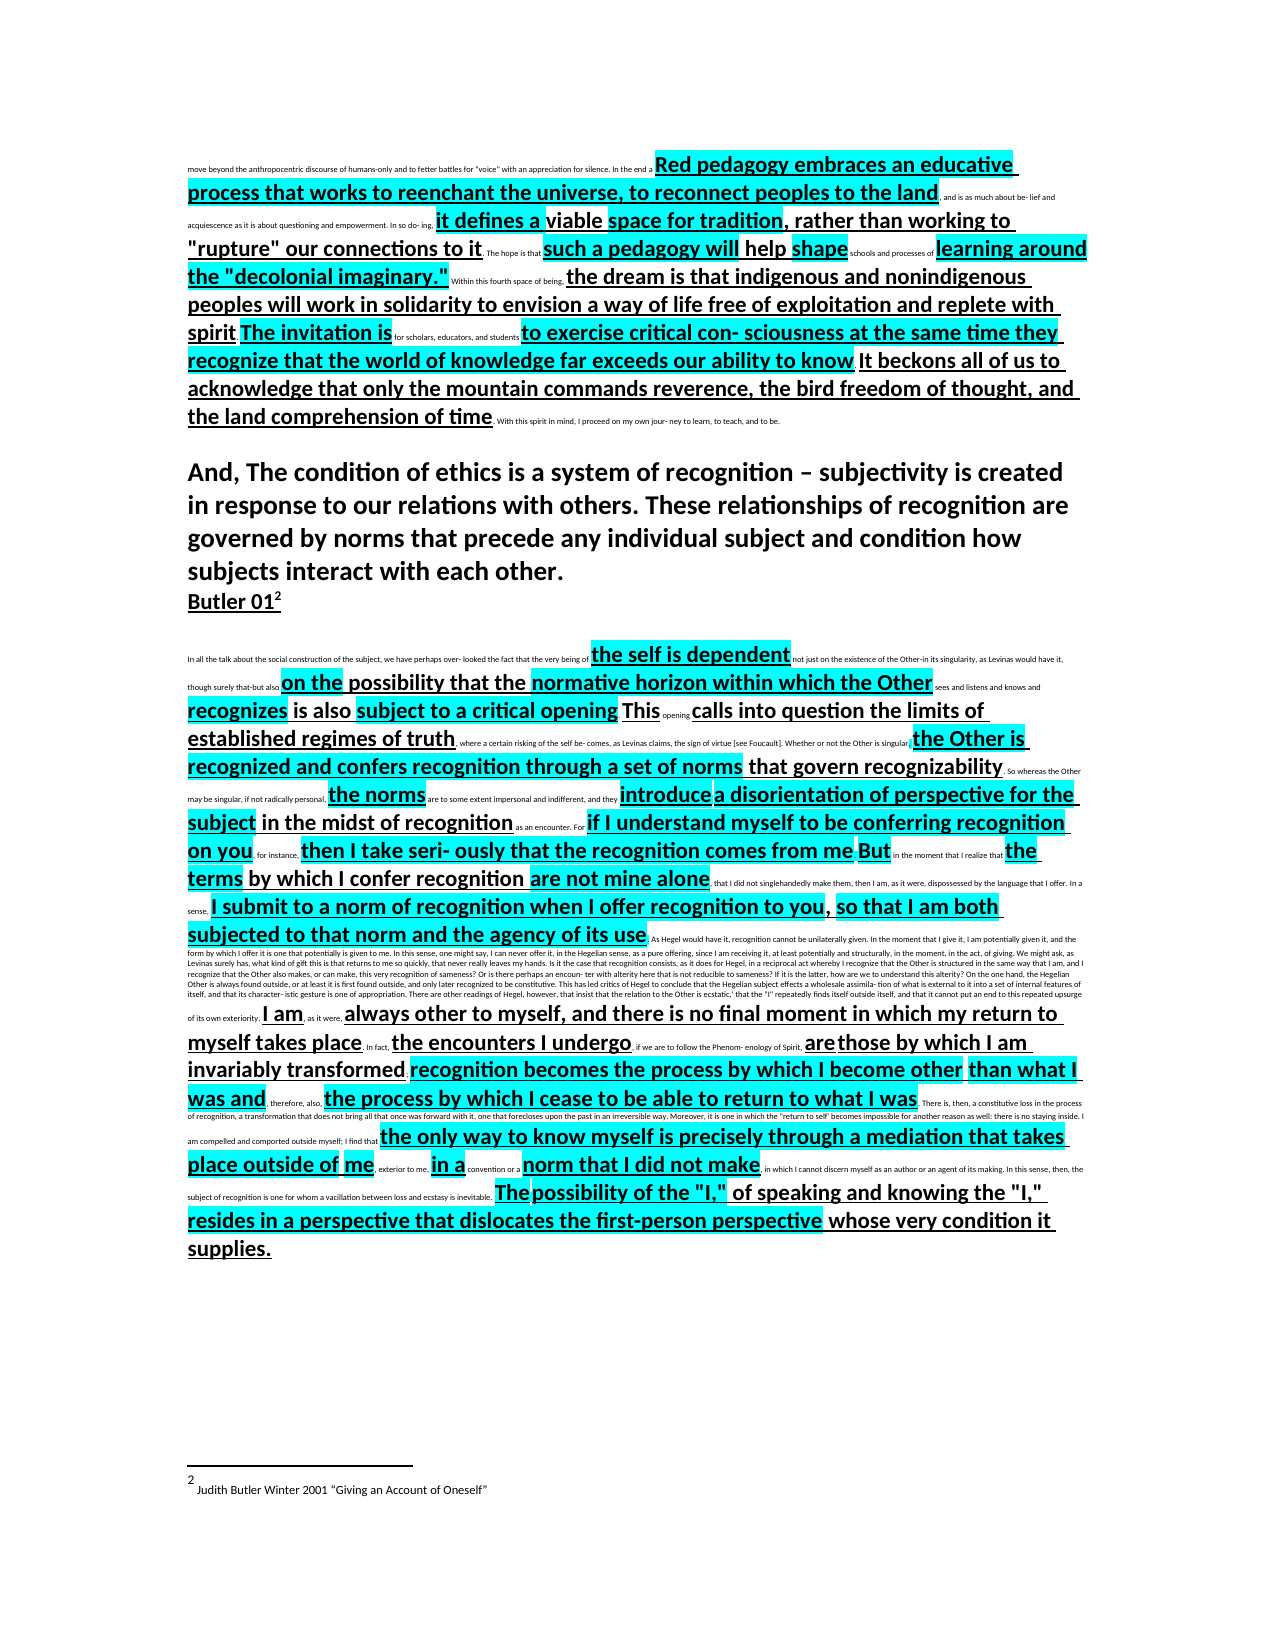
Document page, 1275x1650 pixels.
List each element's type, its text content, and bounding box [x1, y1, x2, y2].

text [187, 150, 1087, 430]
text Butler 01 [187, 587, 1087, 615]
subtitle And, The condition of ethics is a system of recognition – subjectivity is created in response to our relations with others. These relationships of recognition are governed by norms that precede any individual subject and condition how subjects interact with each other. [187, 455, 1087, 587]
text In all the talk about the social construction of the subject, we have perhaps over- looked the fact that the very being of the self is dependent not just on the existence of the Other-in its singularity, as Levinas would have it, though surely that-but also on the possibility that the normative horizon within which the Other sees and listens and knows and recognizes is also subject to a critical opening. This opening calls into question the limits of established regimes of truth, where a certain risking of the self be- comes, as Levinas claims, the sign of virtue [see Foucault]. Whether or not the Other is singular, the Other is recognized and confers recognition through a set of norms that govern recognizability. So whereas the Other may be singular, if not radically personal, the norms are to some extent impersonal and indifferent, and they introduce a disorientation of perspective for the subject in the midst of recognition as an encounter. For if I understand myself to be conferring recognition on you, for instance, then I take seri- ously that the recognition comes from me. But in the moment that I realize that the terms by which I confer recognition are not mine alone, that I did not singlehandedly make them, then I am, as it were, dispossessed by the language that I offer. In a sense, I submit to a norm of recognition when I offer recognition to you, so that I am both subjected to that norm and the agency of its use. As Hegel would have it, recognition cannot be unilaterally given. In the moment that I give it, I am potentially given it, and the form by which I offer it is one that potentially is given to me. In this sense, one might say, I can never offer it, in the Hegelian sense, as a pure offering, since I am receiving it, at least potentially and structurally, in the moment, in the act, of giving. We might ask, as Levinas surely has, what kind of gift this is that returns to me so quickly, that never really leaves my hands. Is it the case that recognition consists, as it does for Hegel, in a reciprocal act whereby I recognize that the Other is structured in the same way that I am, and I recognize that the Other also makes, or can make, this very recognition of sameness? Or is there perhaps an encoun- ter with alterity here that is not reducible to sameness? If it is the latter, how are we to understand this alterity? On the one hand, the Hegelian Other is always found outside, or at least it is first found outside, and only later recognized to be constitutive. This has led critics of Hegel to conclude that the Hegelian subject effects a wholesale assimila- tion of what is external to it into a set of internal features of itself, and that its character- istic gesture is one of appropriation. There are other readings of Hegel, however, that insist that the relation to the Other is ecstatic,' that the "I" repeatedly finds itself outside itself, and that it cannot put an end to this repeated upsurge of its own exteriority. I am, as it were, always other to myself, and there is no final moment in which my return to myself takes place. In fact, the encounters I undergo, if we are to follow the Phenom- enology of Spirit, are those by which I am invariably transformed; recognition becomes the process by which I become other than what I was and, therefore, also, the process by which I cease to be able to return to what I was. There is, then, a constitutive loss in the process of recognition, a transformation that does not bring all that once was forward with it, one that forecloses upon the past in an irreversible way. Moreover, it is one in which the "return to self' becomes impossible for another reason as well: there is no staying inside. I am compelled and comported outside myself; I find that the only way to know myself is precisely through a mediation that takes place outside of me, exterior to me, in a convention or a norm that I did not make, in which I cannot discern myself as an author or an agent of its making. In this sense, then, the subject of recognition is one for whom a vacillation between loss and ecstasy is inevitable. The possibility of the "I," of speaking and knowing the "I," resides in a perspective that dislocates the first-person perspective whose very condition it supplies. [187, 640, 1087, 1262]
